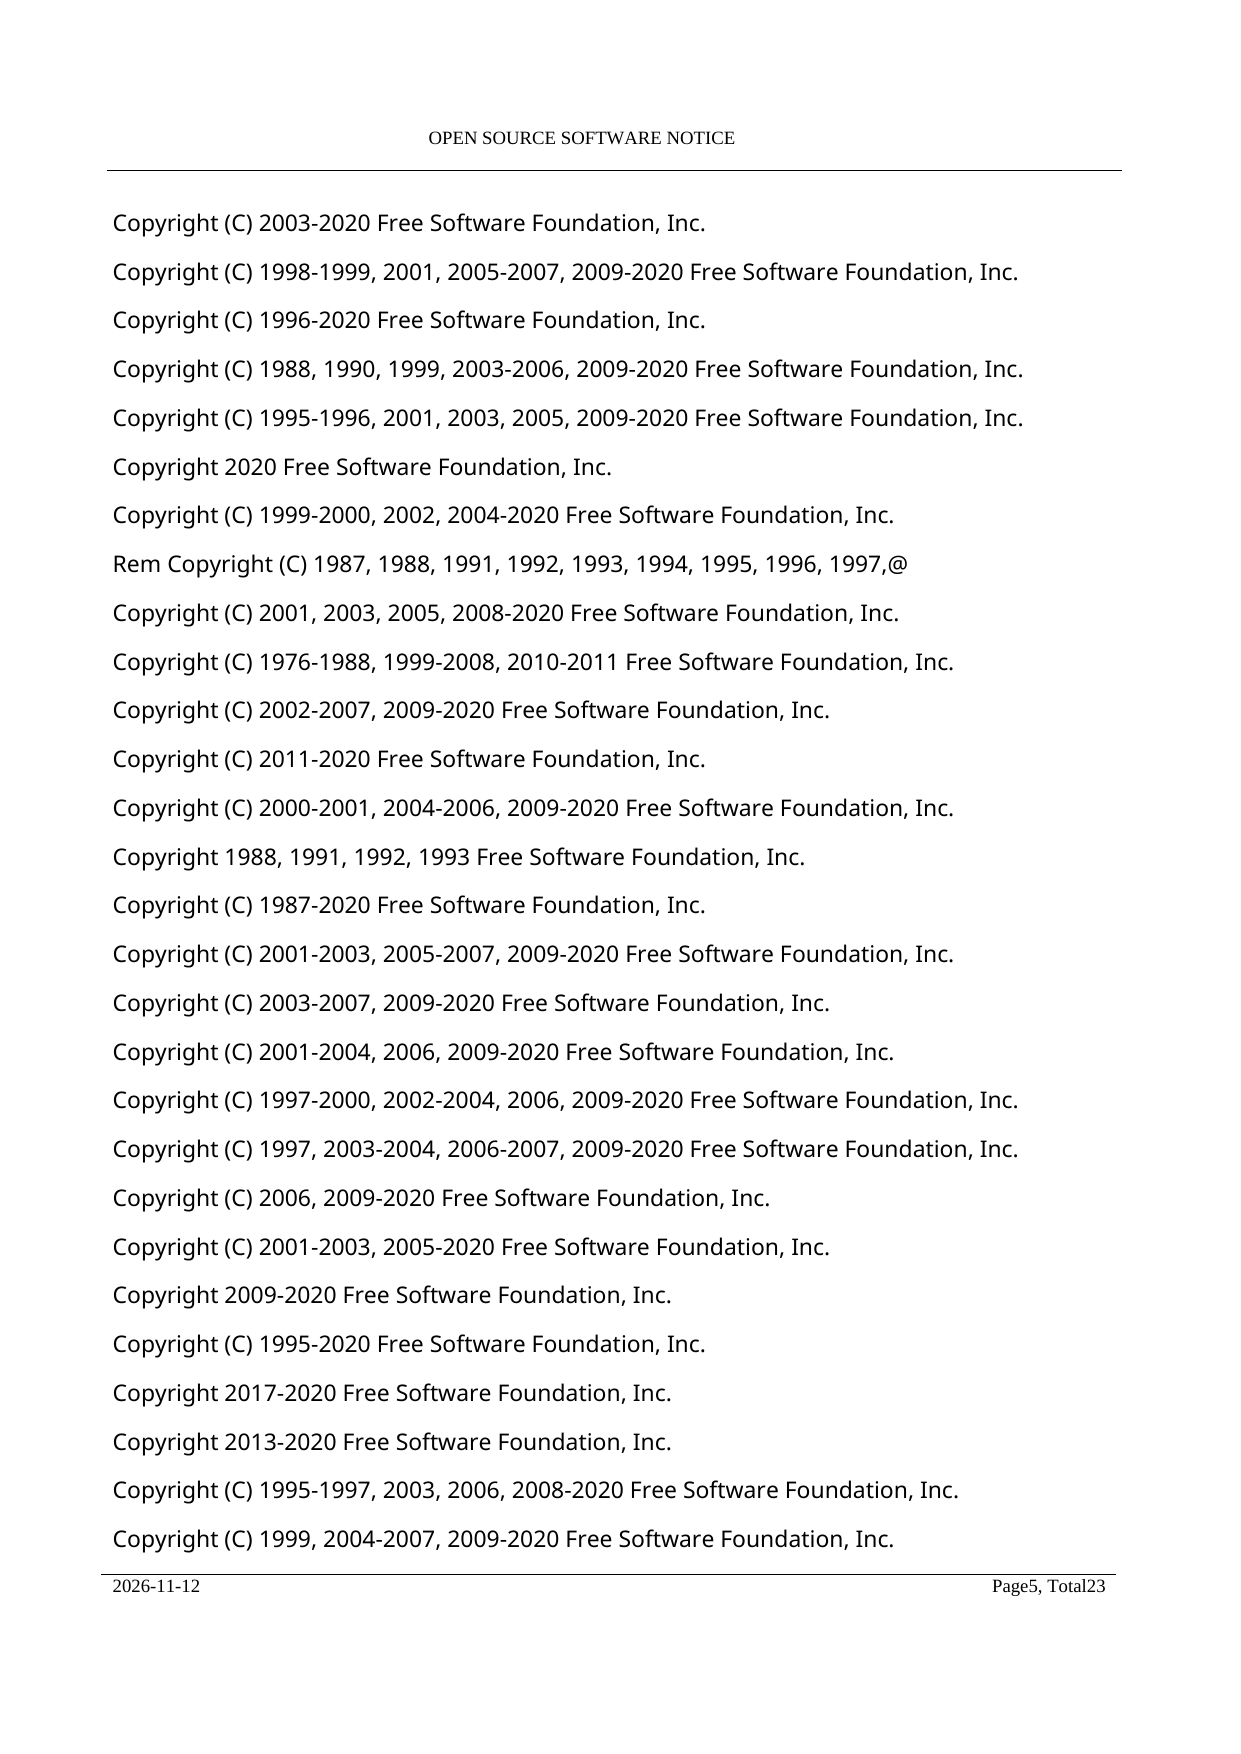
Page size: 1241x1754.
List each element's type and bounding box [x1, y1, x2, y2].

text [112, 206, 1128, 1555]
